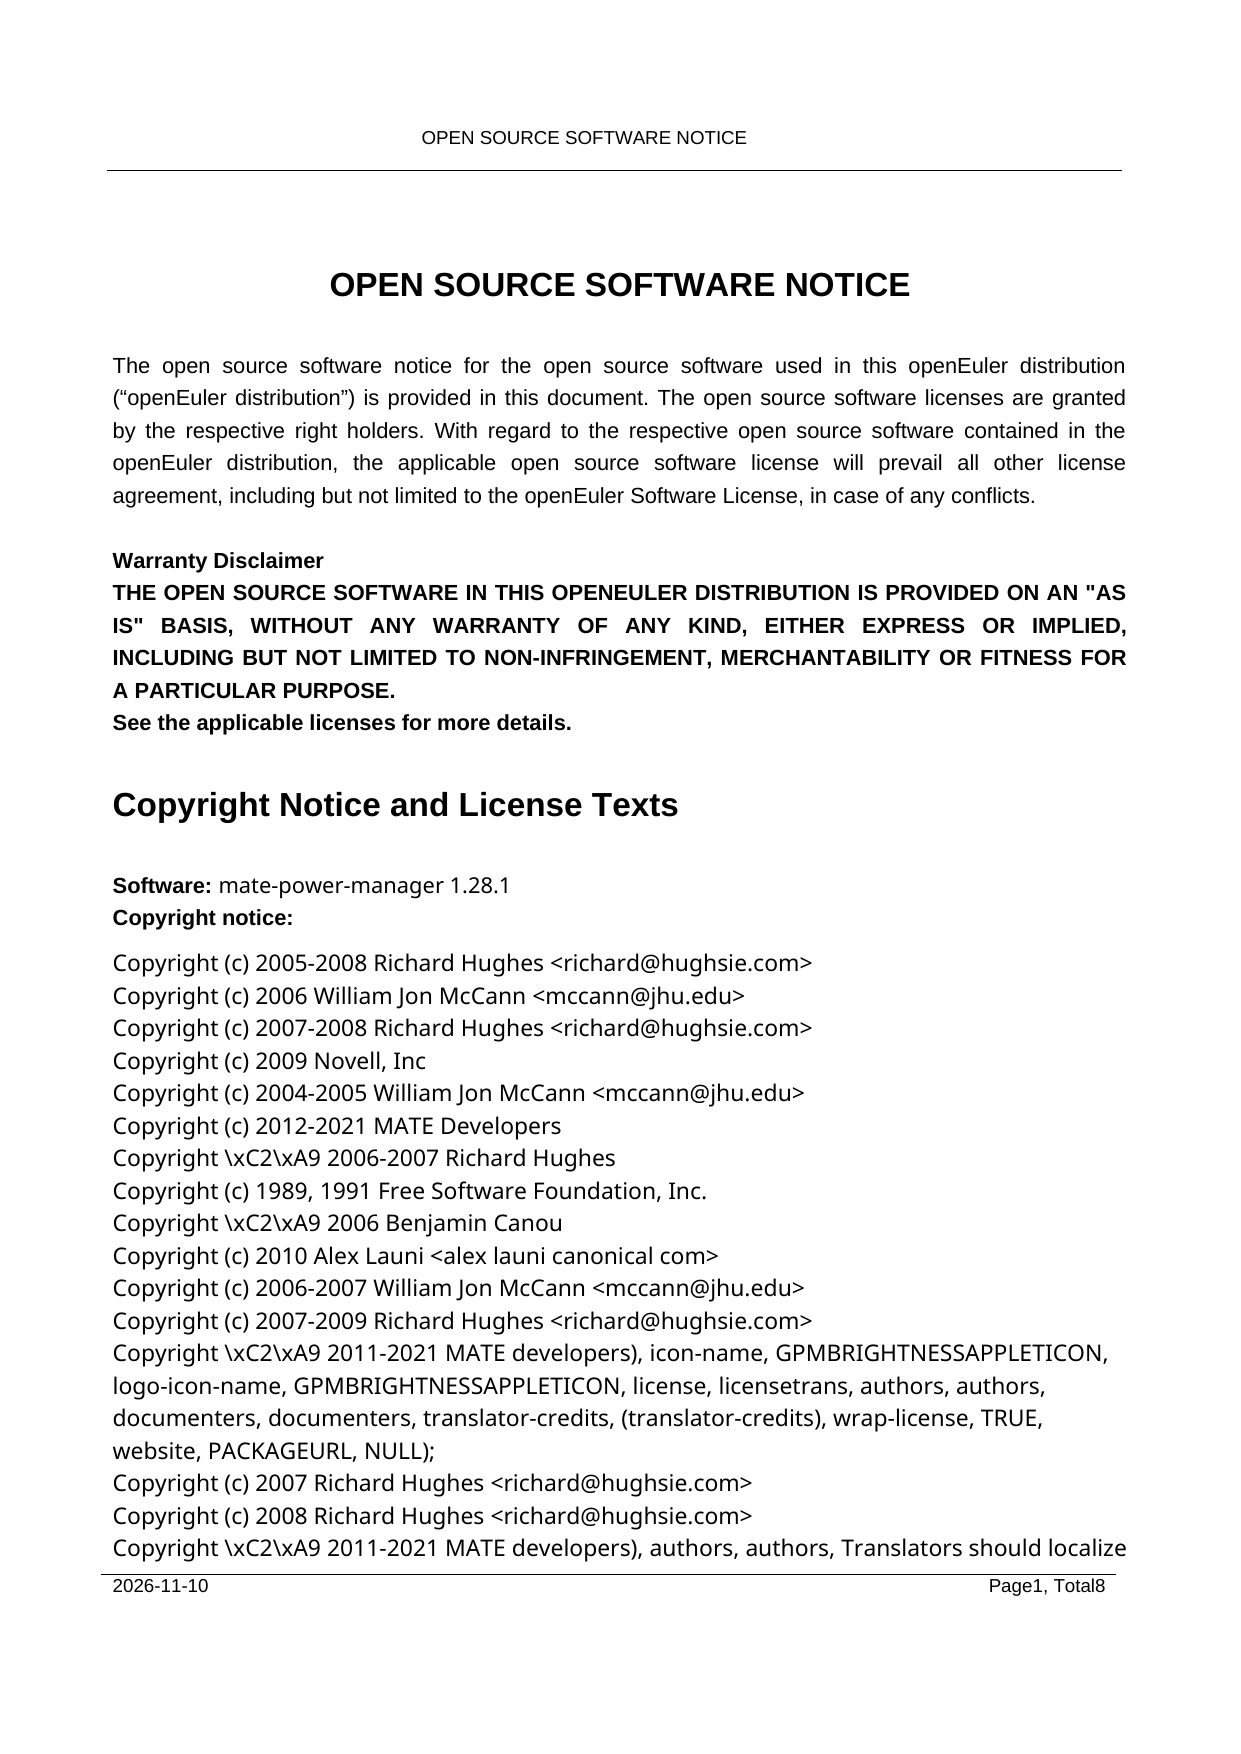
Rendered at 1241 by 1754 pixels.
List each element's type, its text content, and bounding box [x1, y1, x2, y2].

text Copyright Notice and License Texts [112, 771, 1128, 836]
title Software: mate-power-manager 1.28.1 [112, 869, 1128, 901]
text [112, 947, 1128, 1564]
text OPEN SOURCE SOFTWARE NOTICE [112, 251, 1128, 316]
text Copyright notice: [112, 901, 1128, 934]
text Warranty Disclaimer [112, 544, 1128, 576]
text THE OPEN SOURCE SOFTWARE IN THIS OPENEULER DISTRIBUTION IS PROVIDED ON AN "AS IS" BASIS, WITHOUT ANY WARRANTY OF ANY KIND, EITHER EXPRESS OR IMPLIED, INCLUDING BUT NOT LIMITED TO NON-INFRINGEMENT, MERCHANTABILITY OR FITNESS FOR A PARTICULAR PURPOSE. See the applicable licenses for more details. [112, 576, 1128, 739]
text The open source software notice for the open source software used in this openEuler distribution (“openEuler distribution”) is provided in this document. The open source software licenses are granted by the respective right holders. With regard to the respective open source software contained in the openEuler distribution, the applicable open source software license will prevail all other license agreement, including but not limited to the openEuler Software License, in case of any conflicts. [112, 349, 1128, 511]
